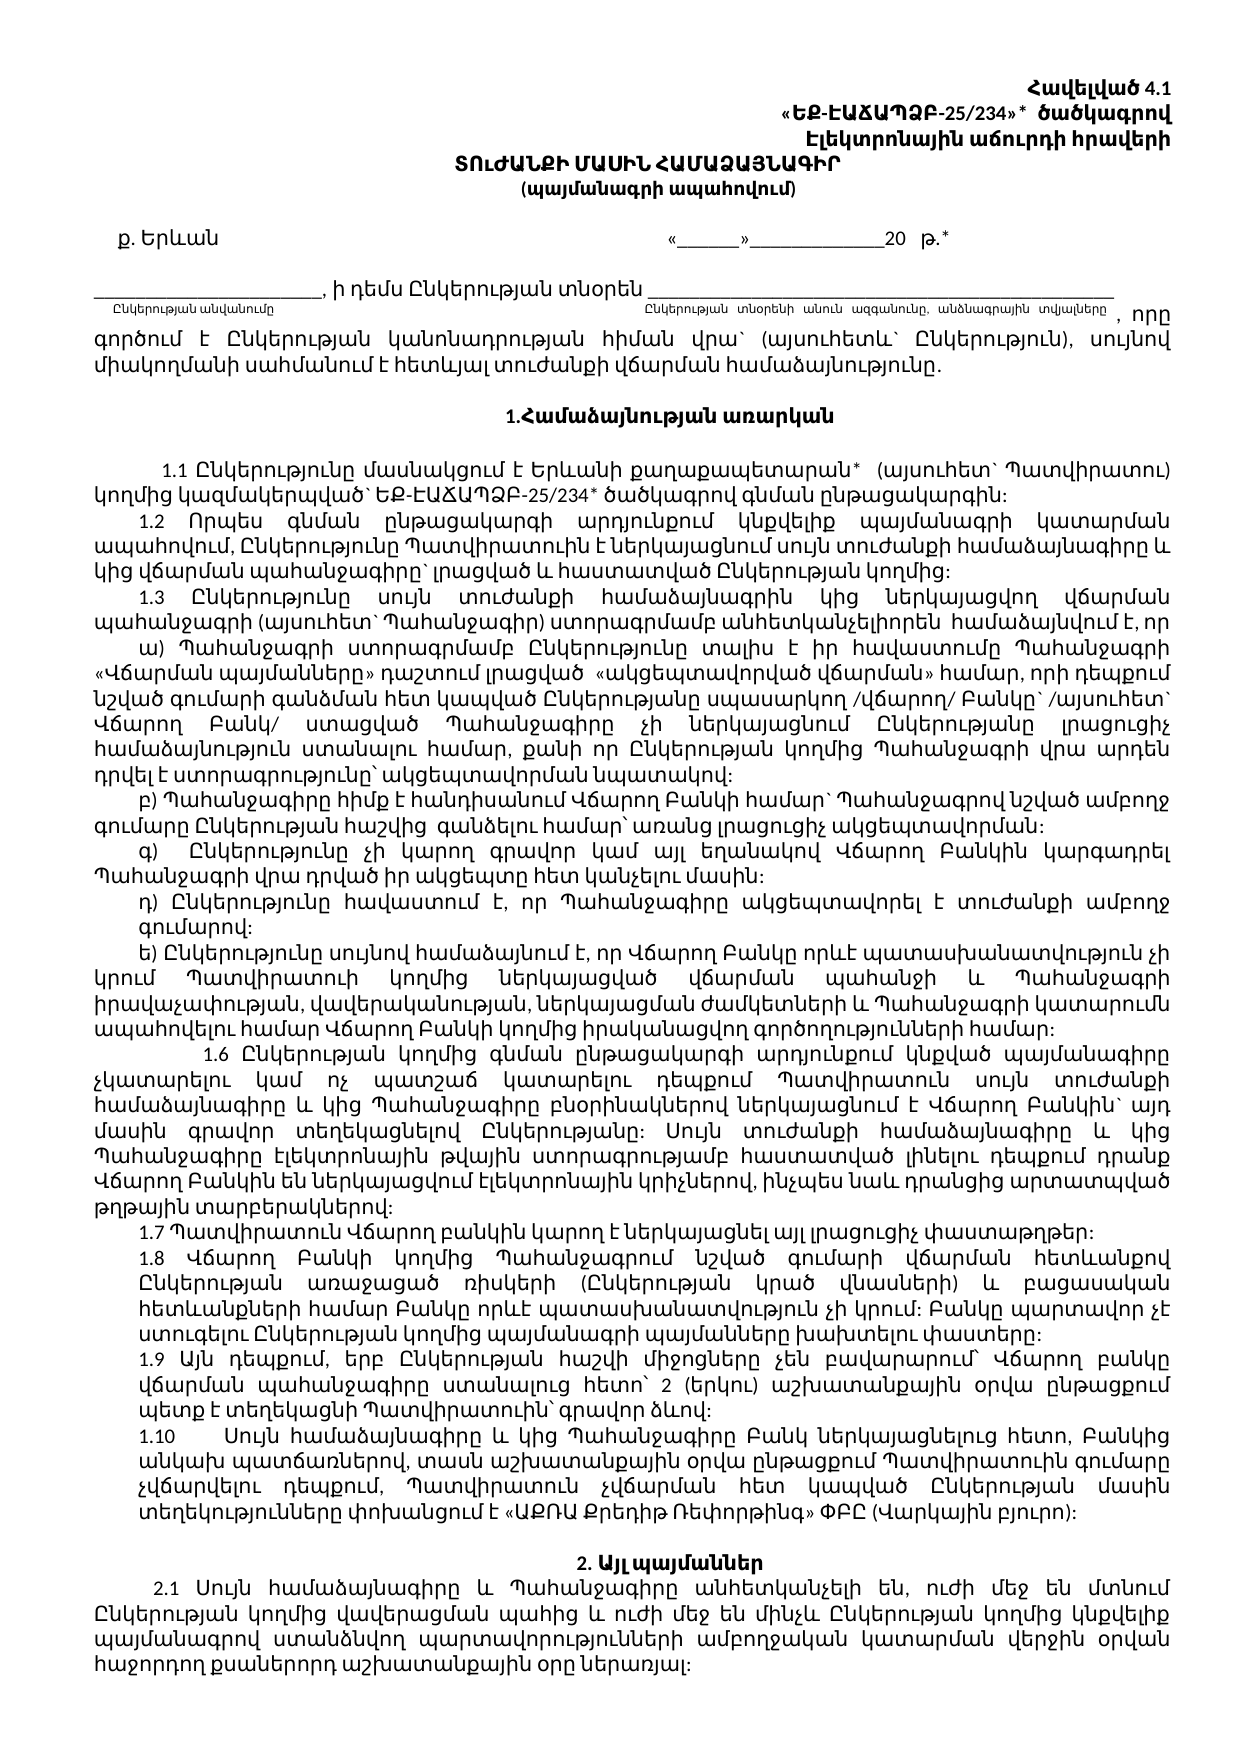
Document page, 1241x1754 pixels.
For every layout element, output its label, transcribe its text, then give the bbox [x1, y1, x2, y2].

text 2. Այլ պայմաններ [169, 1550, 1171, 1575]
text 1.9 Այն դեպքում, երբ Ընկերության հաշվի միջոցները չեն բավարարում՝ Վճարող բանկը վճարման պահանջագիրը ստանալուց հետո՝ 2 (երկու) աշխատանքային օրվա ընթացքում պետք է տեղեկացնի Պատվիրատուին՝ գրավոր ձևով: [138, 1347, 1171, 1423]
text Էլեկտրոնային աճուրդի հրավերի [94, 126, 1171, 151]
text 1.Համաձայնության առարկան [169, 403, 1171, 428]
text (պայմանագրի ապահովում) [94, 177, 1171, 199]
text Ընկերության անվանումը Ընկերության տնօրենի անուն ազգանունը, անձնագրային տվյալները , որը գործում է Ընկերության կանոնադրության հիման վրա` (այսուհետև` Ընկերություն), սույնով միակողմանի սահմանում է հետևյալ տուժանքի վճարման համաձայնությունը. [94, 301, 1171, 377]
text 1.10 Սույն համաձայնագիրը և կից Պահանջագիրը Բանկ ներկայացնելուց հետո, Բանկից անկախ պատճառներով, տասն աշխատանքային օրվա ընթացքում Պատվիրատուին գումարը չվճարվելու դեպքում, Պատվիրատուն չվճարման հետ կապված Ընկերության մասին տեղեկությունները փոխանցում է «ԱՔՌԱ Քրեդիթ Ռեփորթինգ» ՓԲԸ (Վարկային բյուրո): [138, 1423, 1171, 1524]
text ______________________, ի դեմս Ընկերության տնօրեն _____________________________________________ [94, 276, 1171, 301]
text 1.6 Ընկերության կողմից գնման ընթացակարգի արդյունքում կնքված պայմանագիրը չկատարելու կամ ոչ պատշաճ կատարելու դեպքում Պատվիրատուն սույն տուժանքի համաձայնագիրը և կից Պահանջագիրը բնօրինակներով ներկայացնում է Վճարող Բանկին` այդ մասին գրավոր տեղեկացնելով Ընկերությանը: Սույն տուժանքի համաձայնագիրը և կից Պահանջագիրը էլեկտրոնային թվային ստորագրությամբ հաստատված լինելու դեպքում դրանք Վճարող Բանկին են ներկայացվում էլեկտրոնային կրիչներով, ինչպես նաև դրանցից արտատպված թղթային տարբերակներով: [94, 1042, 1171, 1219]
text բ) Պահանջագիրը հիմք է հանդիսանում Վճարող Բանկի համար` Պահանջագրով նշված ամբողջ գումարը Ընկերության հաշվից գանձելու համար՝ առանց լրացուցիչ ակցեպտավորման: [94, 787, 1171, 838]
text 1.8 Վճարող Բանկի կողմից Պահանջագրում նշված գումարի վճարման հետևանքով Ընկերության առաջացած ռիսկերի (Ընկերության կրած վնասների) և բացասական հետևանքների համար Բանկը որևէ պատասխանատվություն չի կրում: Բանկը պարտավոր չէ ստուգելու Ընկերության կողմից պայմանագրի պայմանները խախտելու փաստերը: [138, 1245, 1171, 1347]
text ե) Ընկերությունը սույնով համաձայնում է, որ Վճարող Բանկը որևէ պատասխանատվություն չի կրում Պատվիրատուի կողմից ներկայացված վճարման պահանջի և Պահանջագրի իրավաչափության, վավերականության, ներկայացման ժամկետների և Պահանջագրի կատարումն ապահովելու համար Վճարող Բանկի կողմից իրականացվող գործողությունների համար: [94, 940, 1171, 1042]
text 1.1 Ընկերությունը մասնակցում է Երևանի քաղաքապետարան* (այսուհետ` Պատվիրատու) կողմից կազմակերպված` ԵՔ-ԷԱՃԱՊՁԲ-25/234* ծածկագրով գնման ընթացակարգին: [94, 457, 1171, 508]
text ա) Պահանջագրի ստորագրմամբ Ընկերությունը տալիս է իր հավաստումը Պահանջագրի «Վճարման պայմանները» դաշտում լրացված «ակցեպտավորված վճարման» համար, որի դեպքում նշված գումարի գանձման հետ կապված Ընկերությանը սպասարկող /վճարող/ Բանկը` /այսուհետ` Վճարող Բանկ/ ստացված Պահանջագիրը չի ներկայացնում Ընկերությանը լրացուցիչ համաձայնություն ստանալու համար, քանի որ Ընկերության կողմից Պահանջագրի վրա արդեն դրվել է ստորագրությունը՝ ակցեպտավորման նպատակով: [94, 635, 1171, 787]
text 1.7 Պատվիրատուն Վճարող բանկին կարող է ներկայացնել այլ լրացուցիչ փաստաթղթեր: [138, 1219, 1171, 1245]
text Հավելված 4.1 [94, 75, 1171, 100]
text 1.2 Որպես գնման ընթացակարգի արդյունքում կնքվելիք պայմանագրի կատարման ապահովում, Ընկերությունը Պատվիրատուին է ներկայացնում սույն տուժանքի համաձայնագիրը և կից վճարման պահանջագիրը` լրացված և հաստատված Ընկերության կողմից: [94, 508, 1171, 584]
text 1.3 Ընկերությունը սույն տուժանքի համաձայնագրին կից ներկայացվող վճարման պահանջագրի (այսուհետ` Պահանջագիր) ստորագրմամբ անհետկանչելիորեն համաձայնվում է, որ [94, 584, 1171, 635]
text «ԵՔ-ԷԱՃԱՊՁԲ-25/234»* ծածկագրով [94, 100, 1171, 126]
text ք. Երևան «______»_____________20 թ.* [94, 225, 1171, 250]
text դ) Ընկերությունը հավաստում է, որ Պահանջագիրը ակցեպտավորել է տուժանքի ամբողջ գումարով: [138, 889, 1171, 940]
text ՏՈւԺԱՆՔԻ ՄԱՍԻՆ ՀԱՄԱՁԱՅՆԱԳԻՐ [94, 151, 1171, 177]
text գ) Ընկերությունը չի կարող գրավոր կամ այլ եղանակով Վճարող Բանկին կարգադրել Պահանջագրի վրա դրված իր ակցեպտը հետ կանչելու մասին: [94, 838, 1171, 889]
text 2.1 Սույն համաձայնագիրը և Պահանջագիրը անհետկանչելի են, ուժի մեջ են մտնում Ընկերության կողմից վավերացման պահից և ուժի մեջ են մինչև Ընկերության կողմից կնքվելիք պայմանագրով ստանձնվող պարտավորությունների ամբողջական կատարման վերջին օրվան հաջորդող քսաներորդ աշխատանքային օրը ներառյալ: [94, 1575, 1171, 1677]
